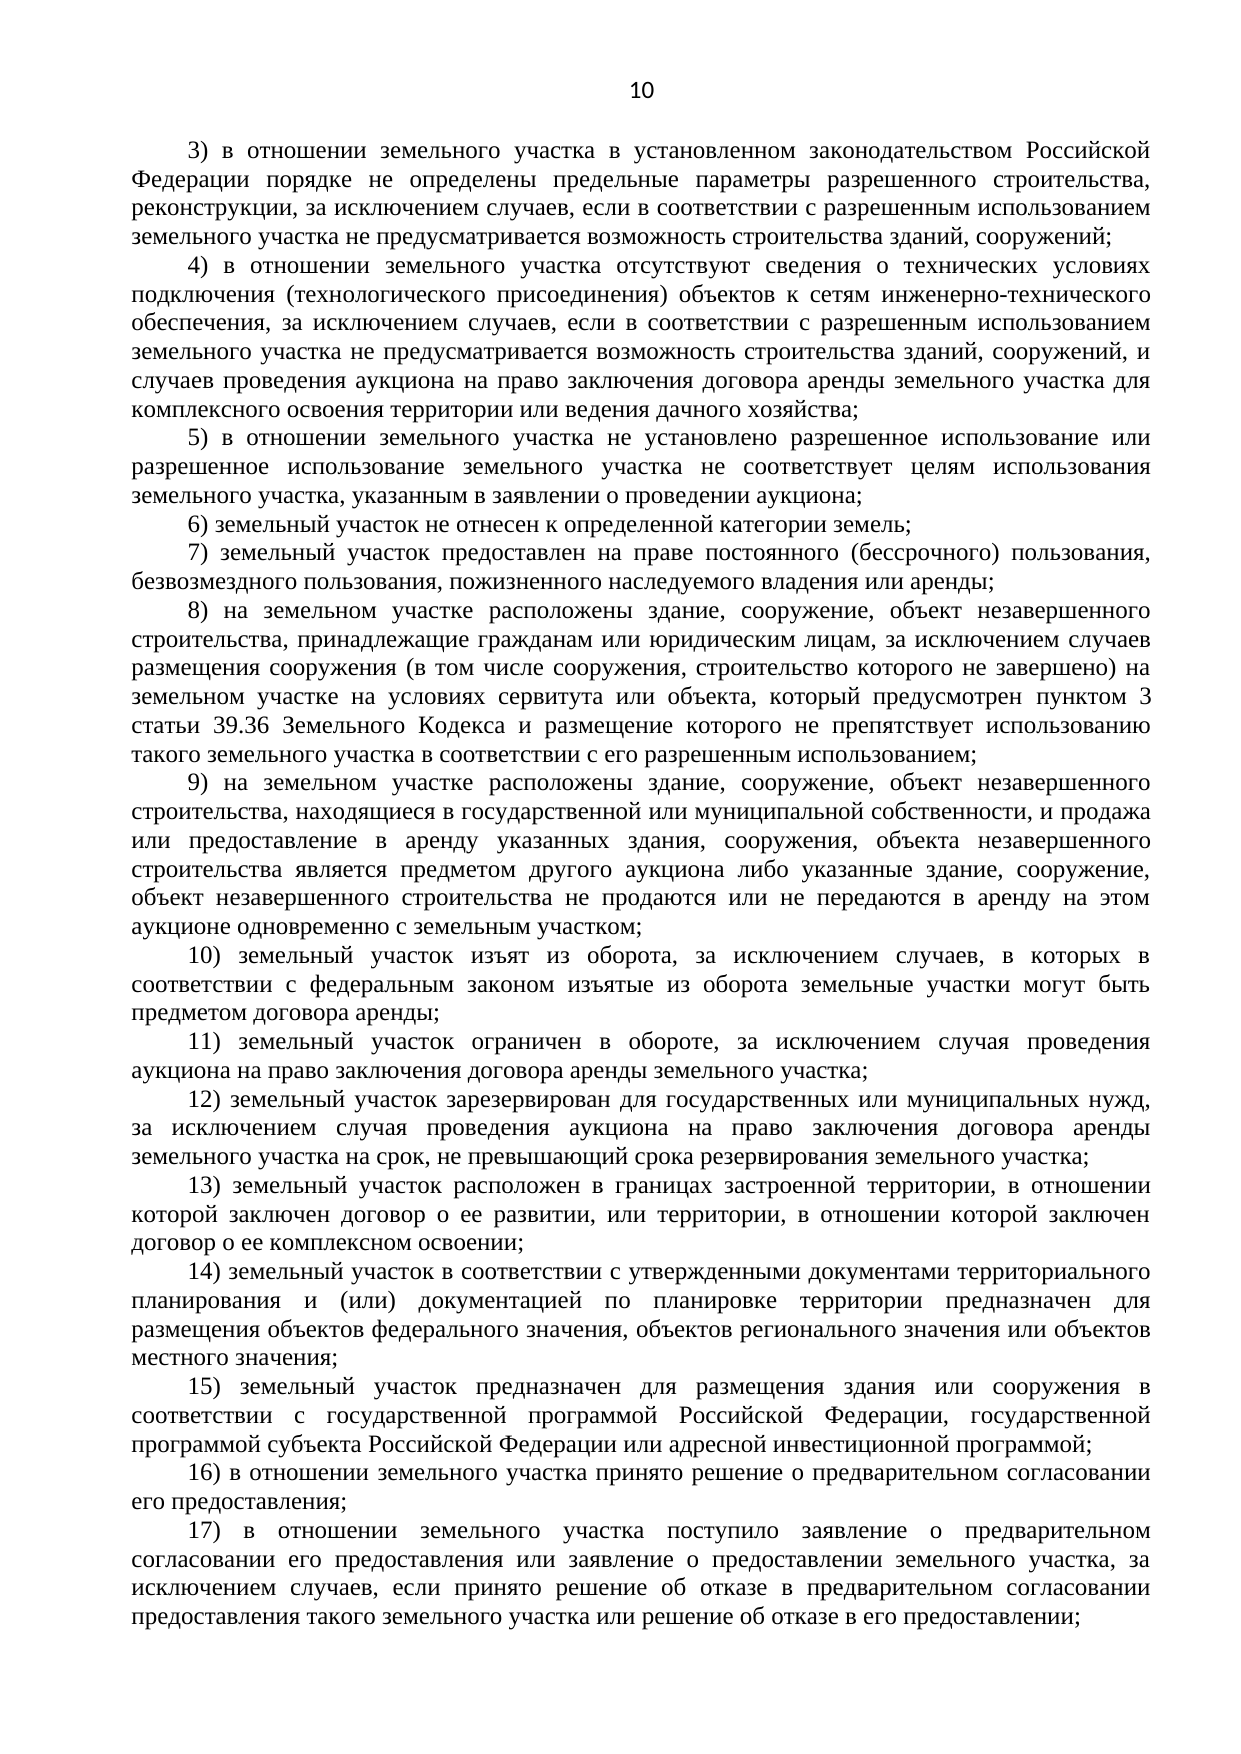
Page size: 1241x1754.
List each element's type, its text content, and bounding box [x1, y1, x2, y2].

text 3) в отношении земельного участка в установленном законодательством Российской Федерации порядке не определены предельные параметры разрешенного строительства, реконструкции, за исключением случаев, если в соответствии с разрешенным использованием земельного участка не предусматривается возможность строительства зданий, сооружений; [131, 135, 1152, 250]
text 17) в отношении земельного участка поступило заявление о предварительном согласовании его предоставления или заявление о предоставлении земельного участка, за исключением случаев, если принято решение об отказе в предварительном согласовании предоставления такого земельного участка или решение об отказе в его предоставлении; [131, 1515, 1152, 1630]
text 14) земельный участок в соответствии с утвержденными документами территориального планирования и (или) документацией по планировке территории предназначен для размещения объектов федерального значения, объектов регионального значения или объектов местного значения; [131, 1256, 1152, 1371]
text 7) земельный участок предоставлен на праве постоянного (бессрочного) пользования, безвозмездного пользования, пожизненного наследуемого владения или аренды; [131, 537, 1152, 595]
text 12) земельный участок зарезервирован для государственных или муниципальных нужд, за исключением случая проведения аукциона на право заключения договора аренды земельного участка на срок, не превышающий срока резервирования земельного участка; [131, 1084, 1152, 1170]
text 8) на земельном участке расположены здание, сооружение, объект незавершенного строительства, принадлежащие гражданам или юридическим лицам, за исключением случаев размещения сооружения (в том числе сооружения, строительство которого не завершено) на земельном участке на условиях сервитута или объекта, который предусмотрен пунктом 3 статьи 39.36 Земельного Кодекса и размещение которого не препятствует использованию такого земельного участка в соответствии с его разрешенным использованием; [131, 595, 1152, 767]
text 4) в отношении земельного участка отсутствуют сведения о технических условиях подключения (технологического присоединения) объектов к сетям инженерно-технического обеспечения, за исключением случаев, если в соответствии с разрешенным использованием земельного участка не предусматривается возможность строительства зданий, сооружений, и случаев проведения аукциона на право заключения договора аренды земельного участка для комплексного освоения территории или ведения дачного хозяйства; [131, 250, 1152, 422]
text 9) на земельном участке расположены здание, сооружение, объект незавершенного строительства, находящиеся в государственной или муниципальной собственности, и продажа или предоставление в аренду указанных здания, сооружения, объекта незавершенного строительства является предметом другого аукциона либо указанные здание, сооружение, объект незавершенного строительства не продаются или не передаются в аренду на этом аукционе одновременно с земельным участком; [131, 767, 1152, 940]
text 15) земельный участок предназначен для размещения здания или сооружения в соответствии с государственной программой Российской Федерации, государственной программой субъекта Российской Федерации или адресной инвестиционной программой; [131, 1371, 1152, 1457]
text 11) земельный участок ограничен в обороте, за исключением случая проведения аукциона на право заключения договора аренды земельного участка; [131, 1026, 1152, 1084]
text 10) земельный участок изъят из оборота, за исключением случаев, в которых в соответствии с федеральным законом изъятые из оборота земельные участки могут быть предметом договора аренды; [131, 940, 1152, 1026]
text 16) в отношении земельного участка принято решение о предварительном согласовании его предоставления; [131, 1457, 1152, 1515]
text 6) земельный участок не отнесен к определенной категории земель; [131, 509, 1152, 537]
text 13) земельный участок расположен в границах застроенной территории, в отношении которой заключен договор о ее развитии, или территории, в отношении которой заключен договор о ее комплексном освоении; [131, 1170, 1152, 1256]
text 5) в отношении земельного участка не установлено разрешенное использование или разрешенное использование земельного участка не соответствует целям использования земельного участка, указанным в заявлении о проведении аукциона; [131, 422, 1152, 509]
